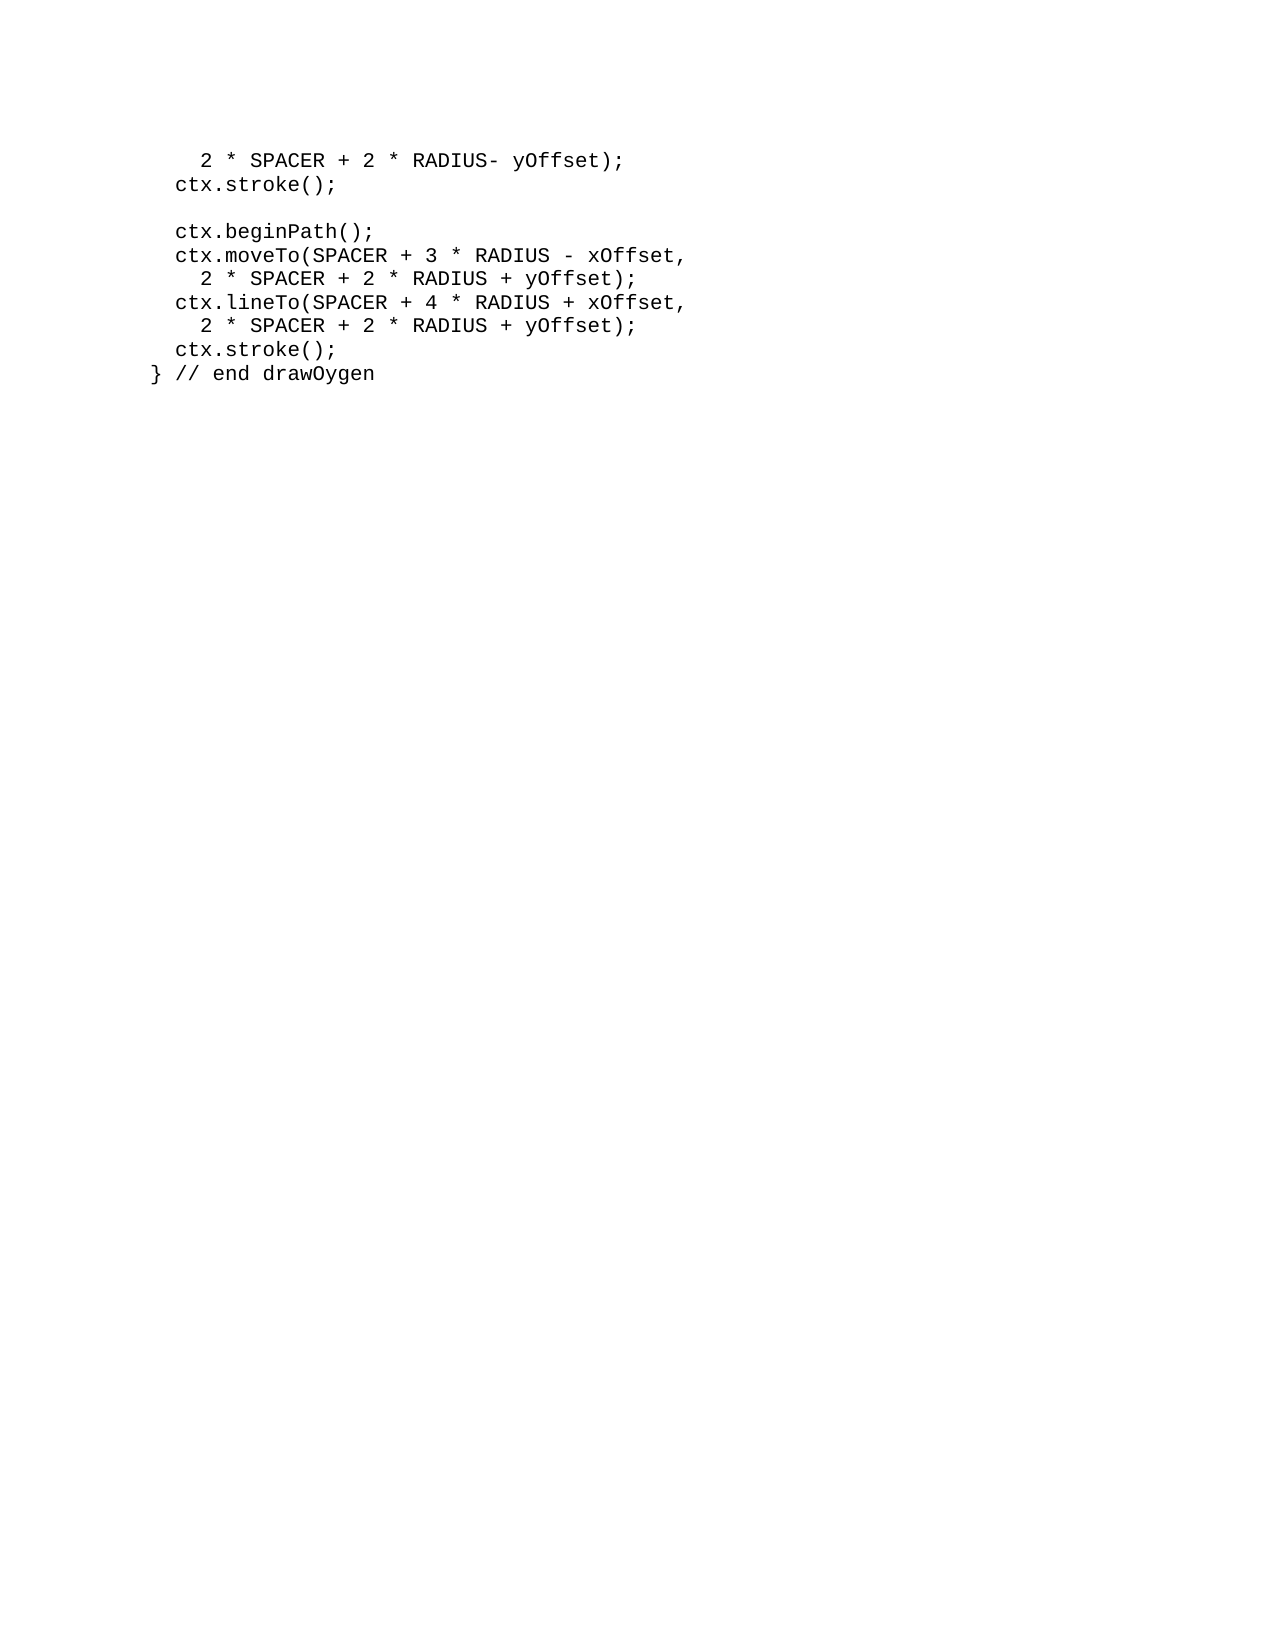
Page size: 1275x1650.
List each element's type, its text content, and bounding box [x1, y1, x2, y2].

text ctx.stroke(); [150, 339, 1125, 363]
text 2 * SPACER + 2 * RADIUS + yOffset); [150, 268, 1125, 292]
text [150, 292, 1125, 316]
text ctx.beginPath(); [150, 221, 1125, 244]
text 2 * SPACER + 2 * RADIUS- yOffset); [150, 150, 1125, 174]
text } // end drawOygen [150, 363, 1125, 386]
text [150, 244, 1125, 268]
text ctx.stroke(); [150, 174, 1125, 197]
text 2 * SPACER + 2 * RADIUS + yOffset); [150, 316, 1125, 339]
